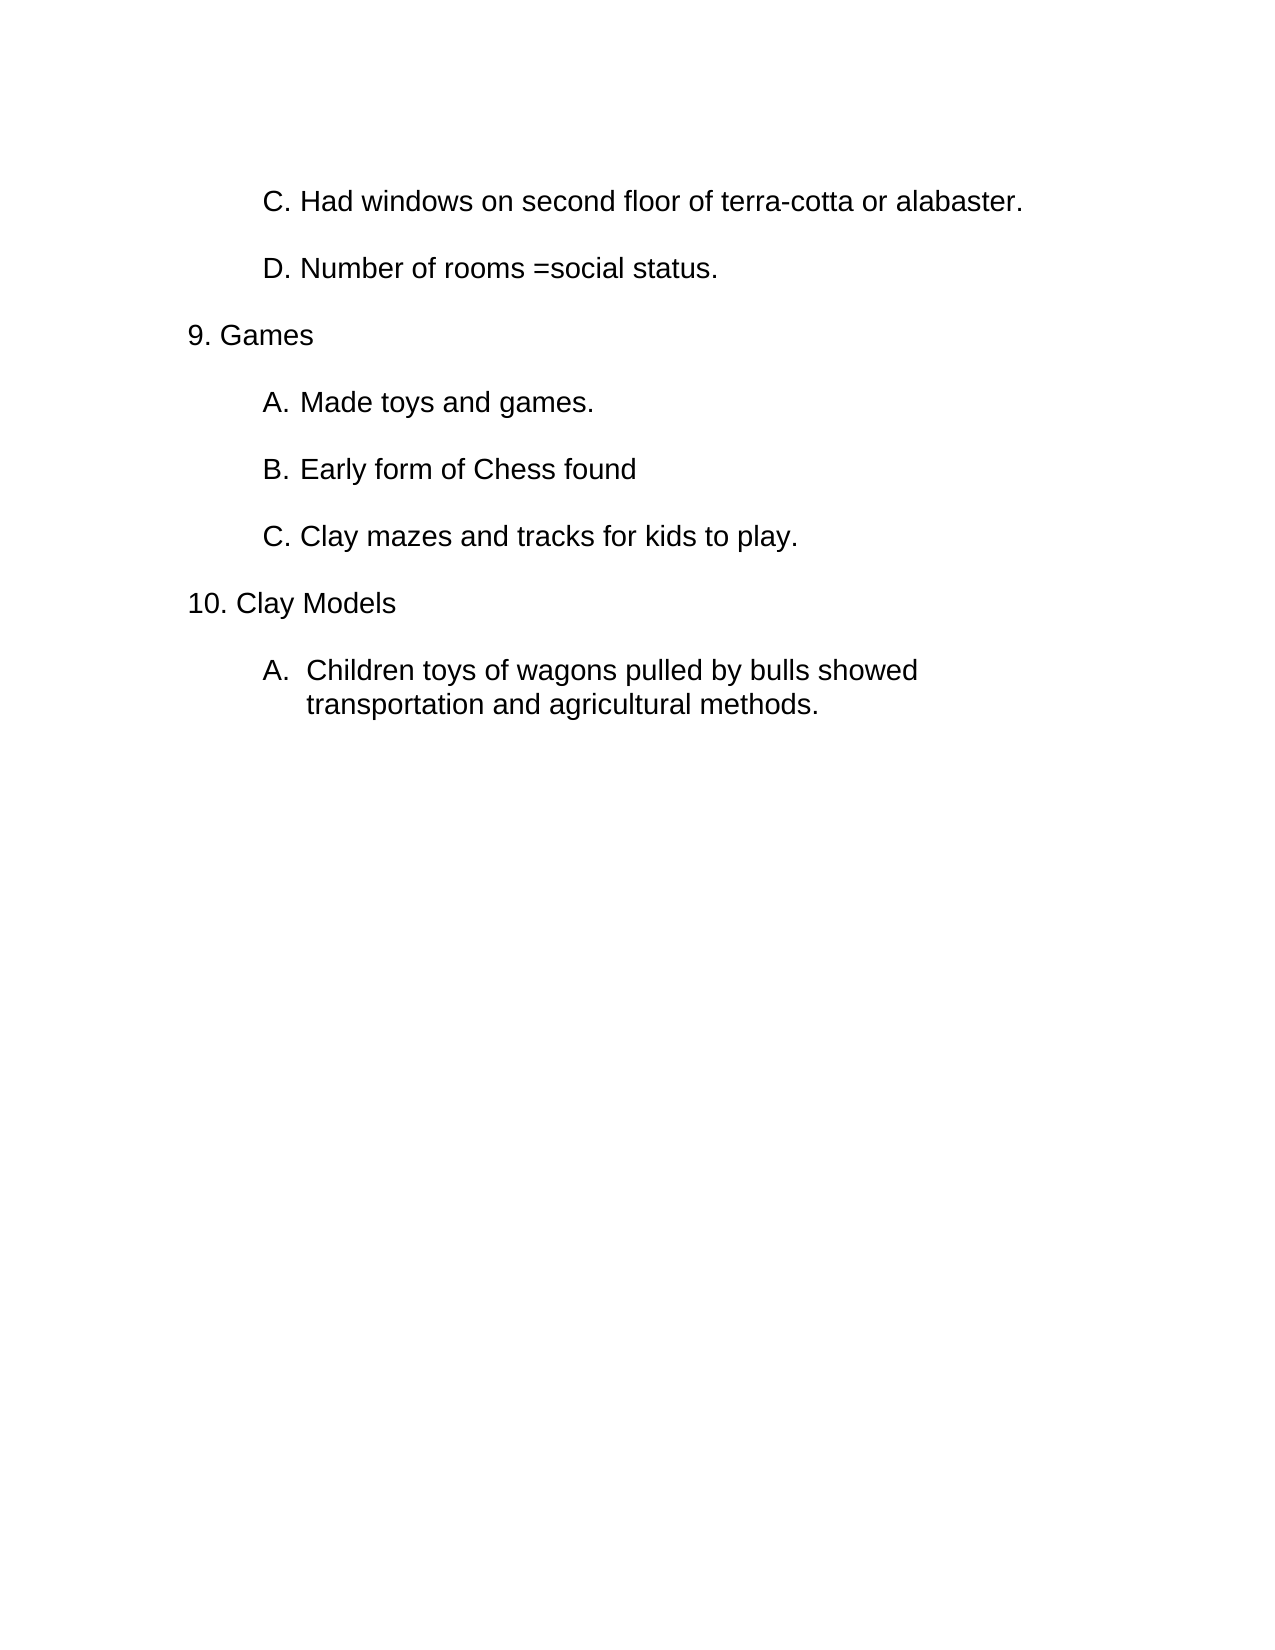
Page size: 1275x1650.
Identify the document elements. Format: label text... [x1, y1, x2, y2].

list Made toys and games. [262, 385, 1087, 418]
list Number of rooms =social status. [262, 251, 1087, 284]
list Early form of Chess found [262, 452, 1087, 485]
list Clay mazes and tracks for kids to play. [262, 519, 1087, 552]
list Had windows on second floor of terra-cotta or alabaster. [262, 183, 1087, 217]
text 9. Games [187, 318, 1087, 351]
list Children toys of wagons pulled by bulls showed transportation and agricultural methods. [262, 653, 1087, 720]
text 10. Clay Models [187, 586, 1087, 619]
